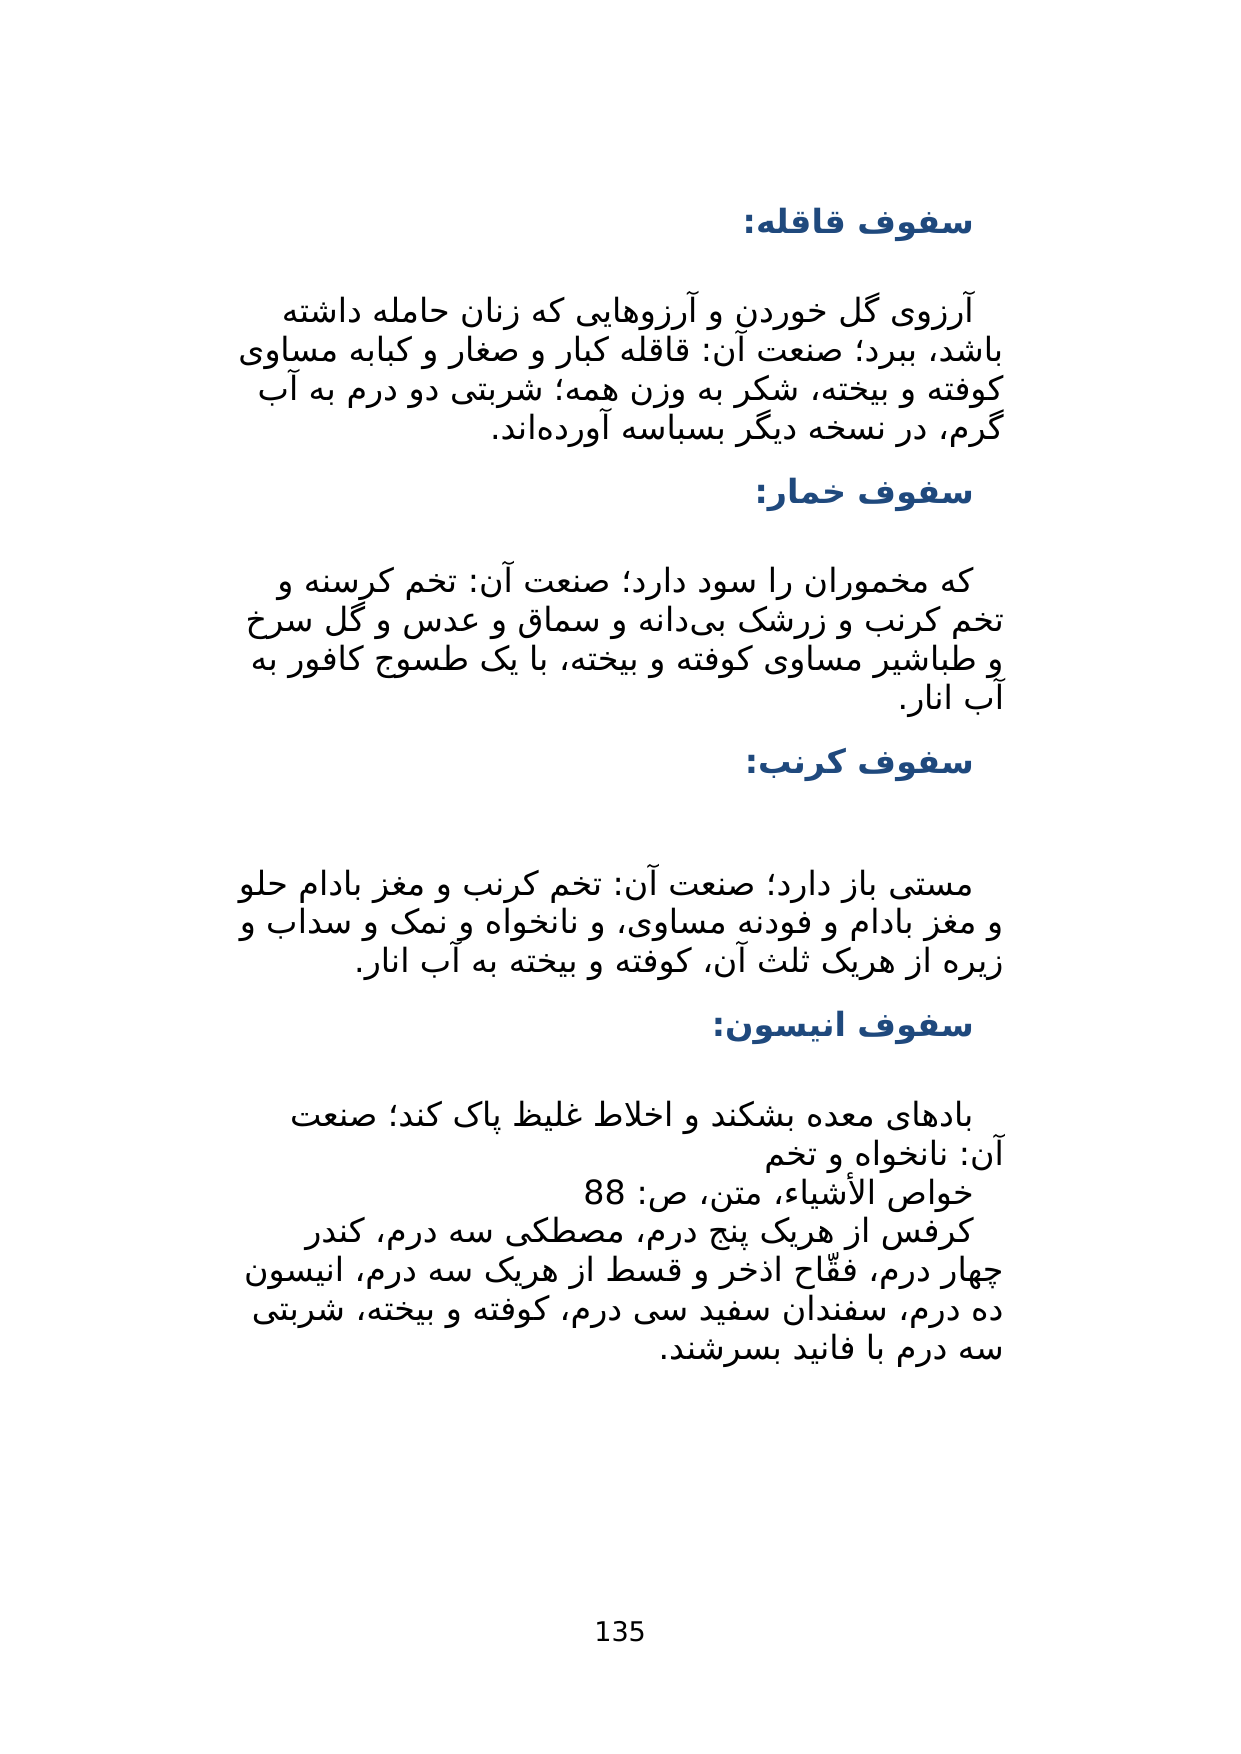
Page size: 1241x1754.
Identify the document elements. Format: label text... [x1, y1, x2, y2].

text خواص الأشیاء، متن، ص: 88 [236, 1173, 1004, 1212]
text مستی باز دارد؛ صنعت آن: تخم کرنب و مغز بادام حلو و مغز بادام و فودنه مساوی، و نانخواه و نمک و سداب و زیره از هریک ثلث آن، کوفته و بیخته به آب انار. [236, 864, 1004, 981]
subtitle سفوف قاقله: [236, 202, 1004, 241]
text که مخموران را سود دارد؛ صنعت آن: تخم کرسنه و تخم کرنب و زرشک بی‌دانه و سماق و عدس و گل سرخ و طباشیر مساوی کوفته و بیخته، با یک طسوج کافور به آب انار. [236, 562, 1004, 717]
text بادهای معده بشکند و اخلاط غلیظ پاک کند؛ صنعت آن: نانخواه و تخم [236, 1095, 1004, 1173]
subtitle سفوف انیسون: [236, 1006, 1004, 1044]
text آرزوی گل خوردن و آرزوهایی که زنان حامله داشته باشد، ببرد؛ صنعت آن: قاقله کبار و صغار و کبابه مساوی کوفته و بیخته، شکر به وزن همه؛ شربتی دو درم به آب گرم، در نسخه دیگر بسباسه آورده‌اند. [236, 292, 1004, 447]
subtitle سفوف کرنب: [236, 742, 1004, 781]
subtitle سفوف خمار: [236, 472, 1004, 511]
text کرفس از هریک پنج درم، مصطکی سه درم، کندر چهار درم، فقّاح اذخر و قسط از هریک سه درم، انیسون ده درم، سفندان سفید سی درم، کوفته و بیخته، شربتی سه درم با فانید بسرشند. [236, 1212, 1004, 1367]
